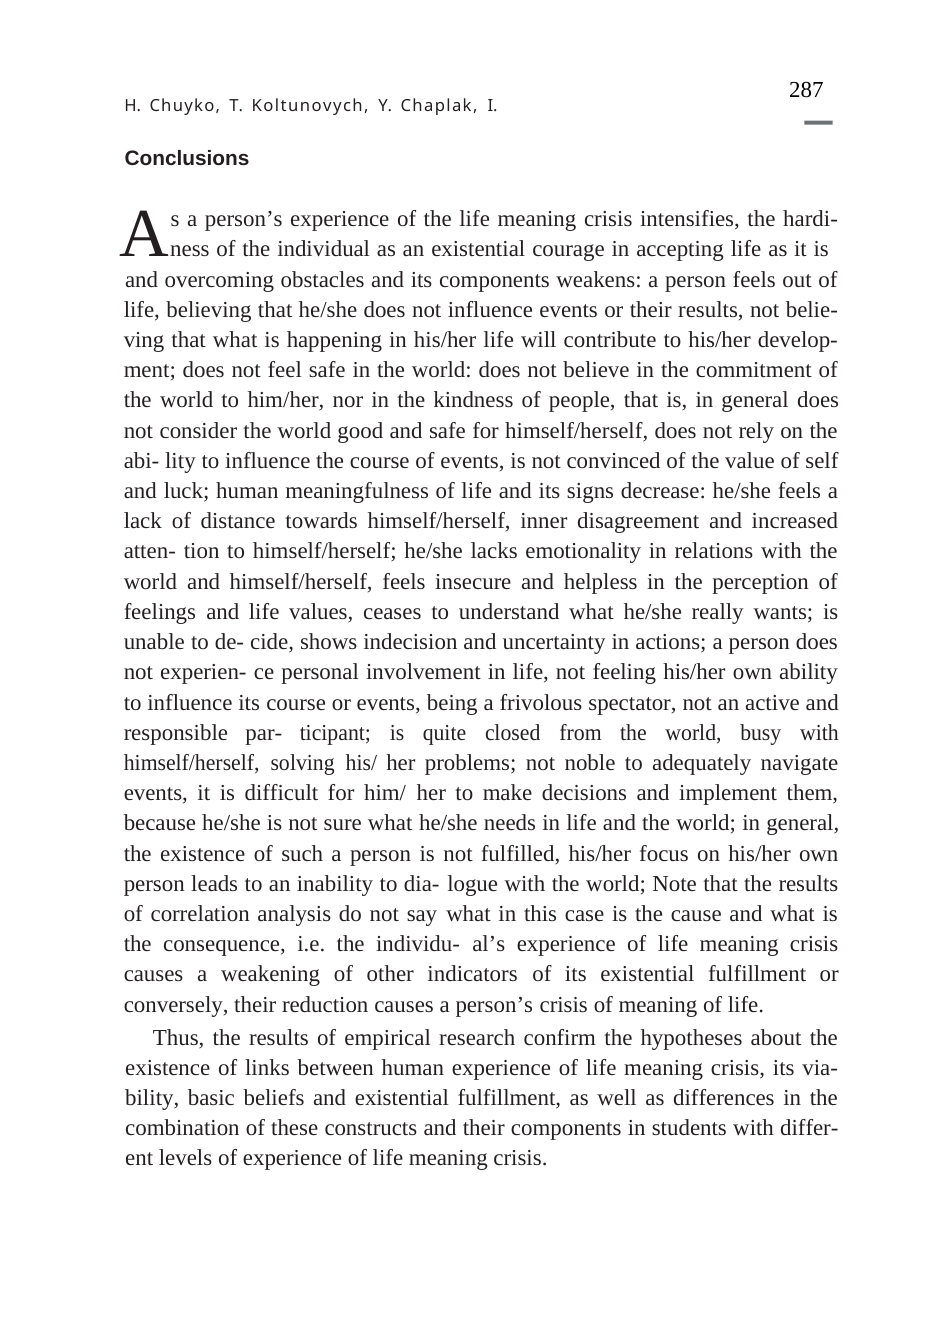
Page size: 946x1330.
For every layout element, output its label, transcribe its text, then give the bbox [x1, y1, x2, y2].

text Thus, the results of empirical research confirm the hypotheses about the existence of links between human experience of life meaning crisis, its via- bility, basic beliefs and existential fulfillment, as well as differences in the combination of these constructs and their components in students with differ- ent levels of experience of life meaning crisis. [125, 1024, 839, 1171]
text and overcoming obstacles and its components weakens: a person feels out of life, believing that he/she does not influence events or their results, not belie- ving that what is happening in his/her life will contribute to his/her develop- ment; does not feel safe in the world: does not believe in the commitment of the world to him/her, nor in the kindness of people, that is, in general does not consider the world good and safe for himself/herself, does not rely on the abi- lity to influence the course of events, is not convinced of the value of self and luck; human meaningfulness of life and its signs decrease: he/she feels a lack of distance towards himself/herself, inner disagreement and increased atten- tion to himself/herself; he/she lacks emotionality in relations with the world and himself/herself, feels insecure and helpless in the perception of feelings and life values, ceases to understand what he/she really wants; is unable to de- cide, shows indecision and uncertainty in actions; a person does not experien- ce personal involvement in life, not feeling his/her own ability to influence its course or events, being a frivolous spectator, not an active and responsible par- ticipant; is quite closed from the world, busy with himself/herself, solving his/ her problems; not noble to adequately navigate events, it is difficult for him/ her to make decisions and implement them, because he/she is not sure what he/she needs in life and the world; in general, the existence of such a person is not fulfilled, his/her focus on his/her own person leads to an inability to dia- logue with the world; Note that the results of correlation analysis do not say what in this case is the cause and what is the consequence, i.e. the individu- al’s experience of life meaning crisis causes a weakening of other indicators of its existential fulfillment or conversely, their reduction causes a person’s crisis of meaning of life. [123, 266, 839, 1017]
text s a person’s experience of the life meaning crisis intensifies, the hardi- ness of the individual as an existential courage in accepting life as it is [170, 205, 839, 262]
text Conclusions [124, 146, 852, 170]
